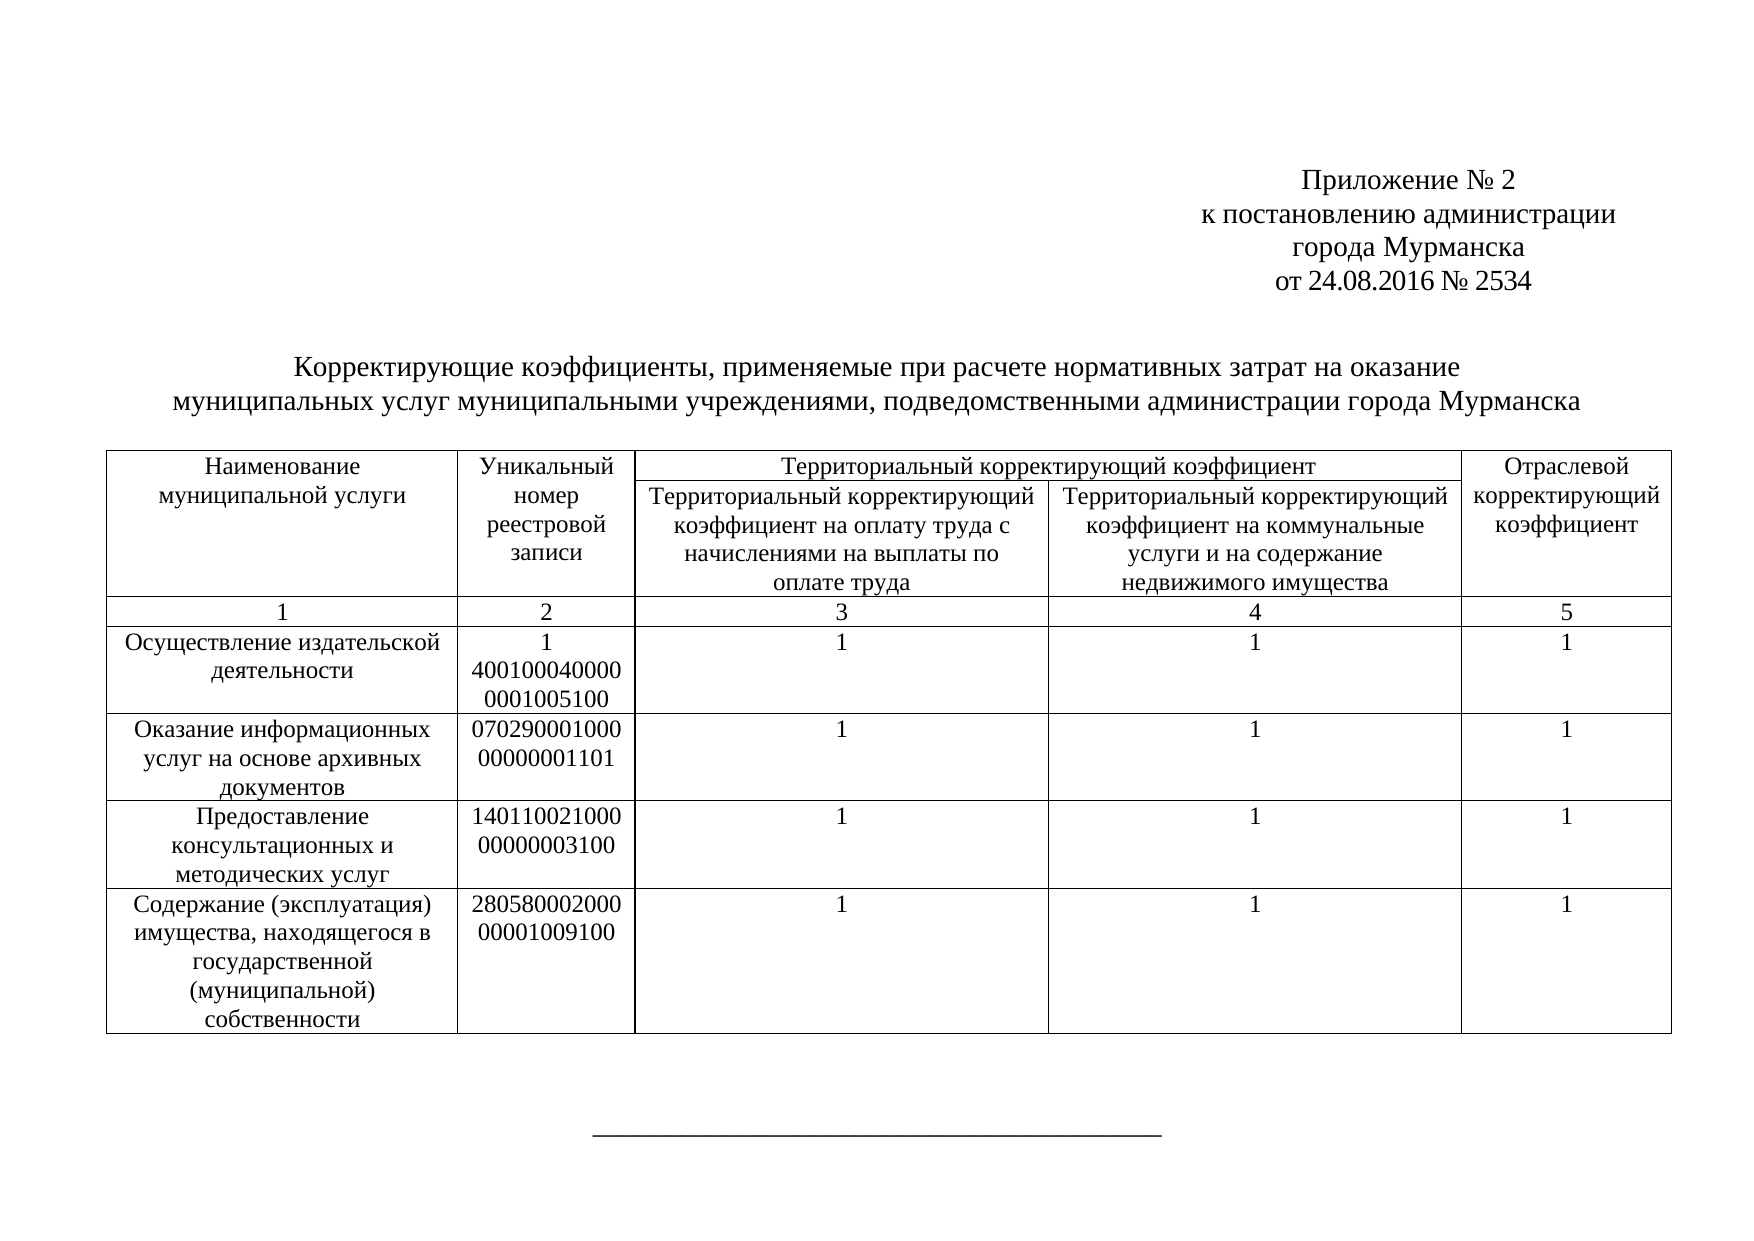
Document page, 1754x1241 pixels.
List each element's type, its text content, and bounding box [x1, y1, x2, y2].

table_cell 4 [1049, 597, 1461, 626]
text к постановлению администрации [1181, 196, 1636, 229]
text _______________________________________ [118, 1106, 1636, 1139]
table_cell 1 [636, 801, 1048, 888]
table_cell Содержание (эксплуатация) имущества, находящегося в государственной (муниципальной) собственности [107, 889, 457, 1032]
table_cell 14011002100000000003100 [458, 801, 634, 888]
table_header Наименование муниципальной услуги [107, 451, 457, 596]
text города Мурманска [1181, 229, 1636, 263]
table_cell 1 [1049, 889, 1461, 1032]
table_cell 1 [1462, 801, 1671, 888]
table_cell Оказание информационных услуг на основе архивных документов [107, 714, 457, 800]
table_cell 1 [636, 627, 1048, 713]
table_cell 28058000200000001009100 [458, 889, 634, 1032]
table_cell 1 [1049, 627, 1461, 713]
table_cell 1 [636, 889, 1048, 1032]
table_cell 14001000400000001005100 [458, 627, 634, 713]
table_cell 1 [636, 714, 1048, 800]
text муниципальных услуг муниципальными учреждениями, подведомственными администрации города Мурманска [118, 383, 1636, 417]
table_cell Территориальный корректирующий коэффициент на коммунальные услуги и на содержание недвижимого имущества [1049, 481, 1461, 596]
table_header Территориальный корректирующий коэффициент [636, 451, 1461, 480]
text от 24.08.2016 № 2534 [664, 263, 1636, 297]
table_cell 3 [636, 597, 1048, 626]
table_cell 1 [1462, 627, 1671, 713]
table_cell 1 [1462, 714, 1671, 800]
text Приложение № 2 [1181, 162, 1636, 196]
table_cell 5 [1462, 597, 1671, 626]
table_header Отраслевой корректирующий коэффициент [1462, 451, 1671, 596]
table_cell 1 [107, 597, 457, 626]
table_cell 1 [1049, 714, 1461, 800]
table_header Уникальный номер реестровой записи [458, 451, 634, 596]
text Корректирующие коэффициенты, применяемые при расчете нормативных затрат на оказание [118, 349, 1636, 383]
table_cell 2 [458, 597, 634, 626]
table_cell Осуществление издательской деятельности [107, 627, 457, 713]
table_cell Предоставление консультационных и методических услуг [107, 801, 457, 888]
table_cell Территориальный корректирующий коэффициент на оплату труда с начислениями на выплаты по оплате труда [636, 481, 1048, 596]
table_cell 07029000100000000001101 [458, 714, 634, 800]
table_cell 1 [1049, 801, 1461, 888]
table_cell 1 [1462, 889, 1671, 1032]
